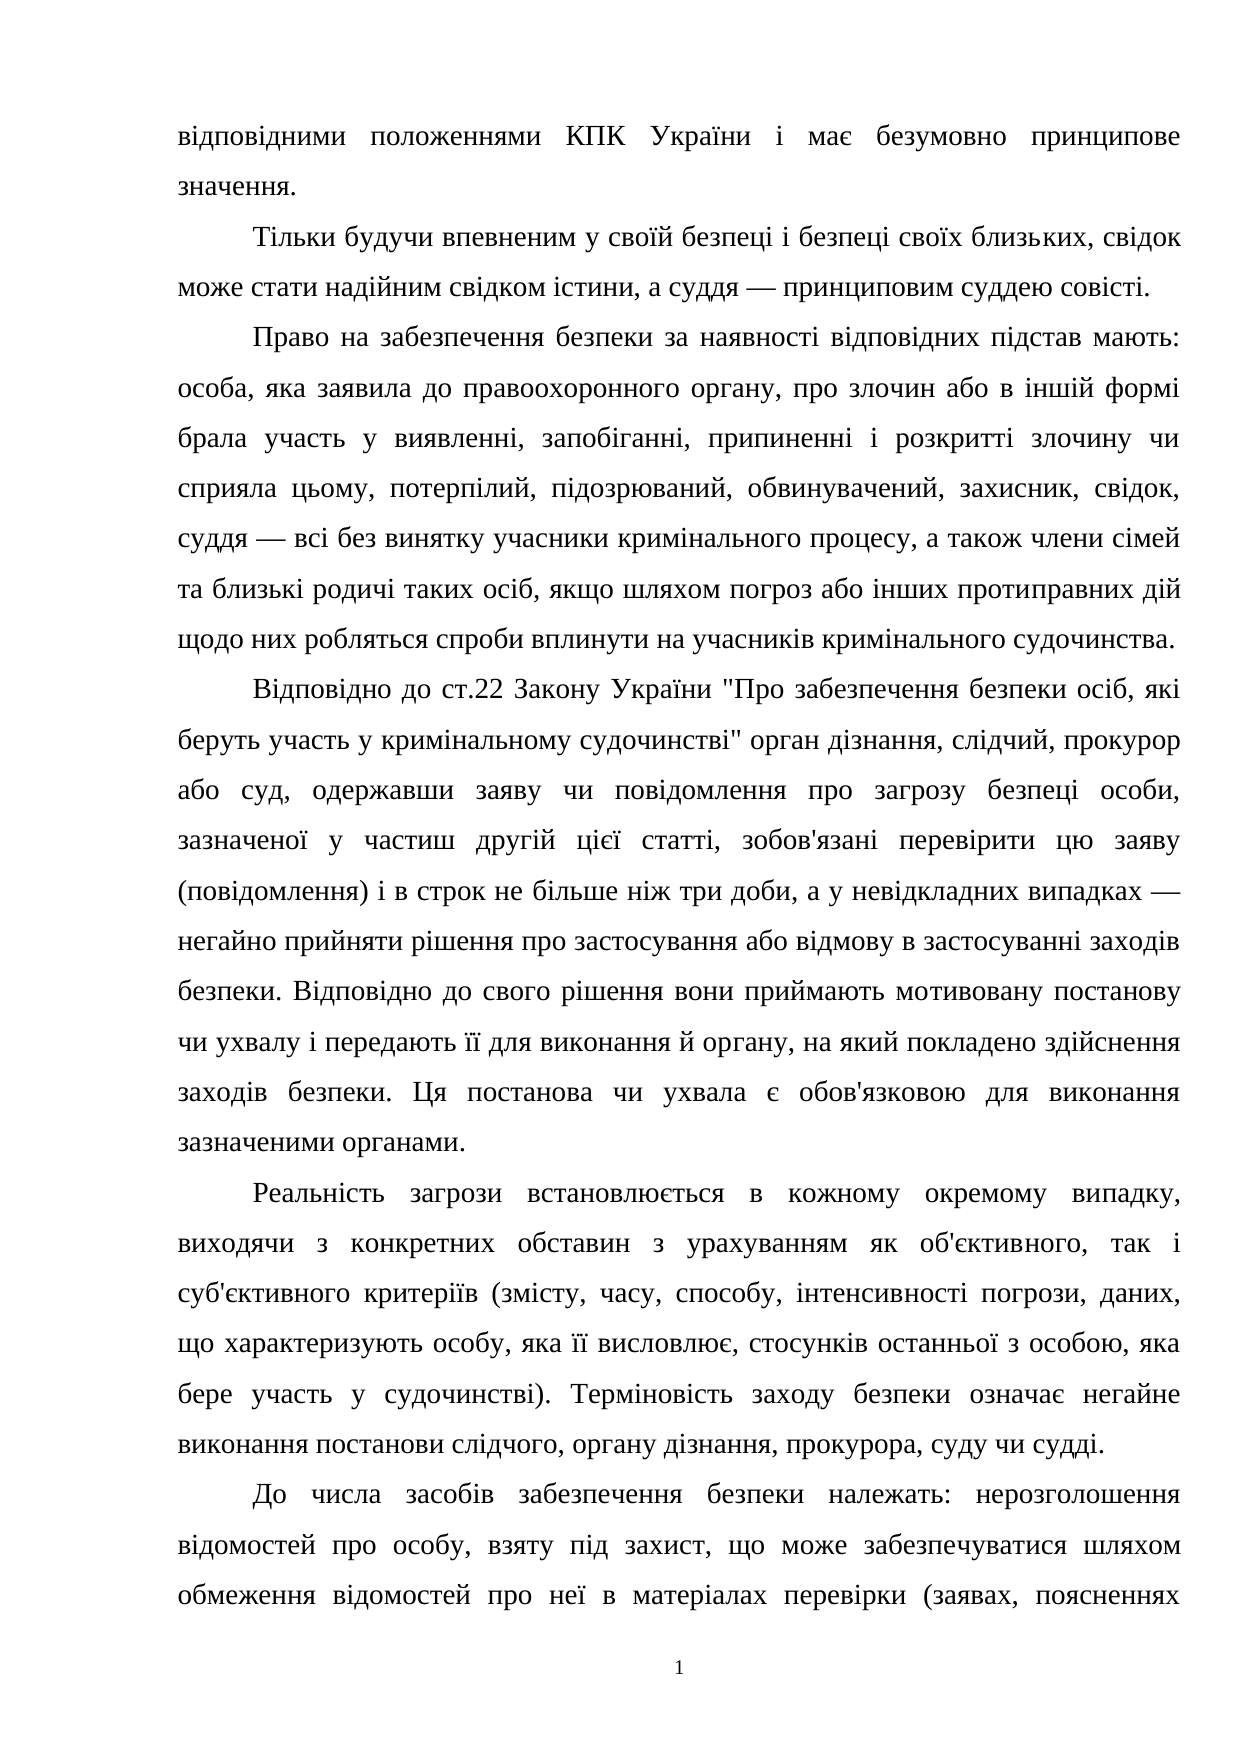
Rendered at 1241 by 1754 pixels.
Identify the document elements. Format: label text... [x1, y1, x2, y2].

text Реальність загрози встановлюється в кожному окремому випадку, виходячи з конкретних обставин з урахуванням як об'єктивного, так і суб'єктивного критеріїв (змісту, часу, способу, інтенсивності погрози, даних, що характеризують особу, яка її висловлює, стосунків останньої з особою, яка бере участь у судочинстві). Терміновість заходу безпеки означає негайне виконання постанови слідчого, органу дізнання, прокурора, суду чи судді. [177, 1175, 1181, 1460]
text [177, 118, 1181, 202]
text Право на забезпечення безпеки за наявності відповідних підстав мають: особа, яка заявила до правоохоронного органу, про злочин або в іншій формі брала участь у виявленні, запобіганні, припиненні і розкритті злочину чи сприяла цьому, потерпілий, підозрюваний, обвинувачений, захисник, свідок, суддя — всі без винятку учасники кримінального процесу, а також члени сімей та близькі родичі таких осіб, якщо шляхом погроз або інших протиправних дій щодо них робляться спроби вплинути на учасників кримінального судочинства. [177, 319, 1181, 655]
text Відповідно до ст.22 Закону України "Про забезпечення безпеки осіб, які беруть участь у кримінальному судочинстві" орган дізнання, слідчий, прокурор або суд, одержавши заяву чи повідомлення про загрозу безпеці особи, зазначеної у частиш другій цієї статті, зобов'язані перевірити цю заяву (повідомлення) і в строк не більше ніж три доби, а у невідкладних випадках — негайно прийняти рішення про застосування або відмову в застосуванні заходів безпеки. Відповідно до свого рішення вони приймають мотивовану постанову чи ухвалу і передають її для виконання й органу, на який покладено здійснення заходів безпеки. Ця постанова чи ухвала є обов'язковою для виконання зазначеними органами. [177, 672, 1181, 1158]
text Тільки будучи впевненим у своїй безпеці і безпеці своїх близьких, свідок може стати надійним свідком істини, а суддя — принциповим суддею совісті. [177, 219, 1181, 303]
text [177, 1477, 1181, 1611]
